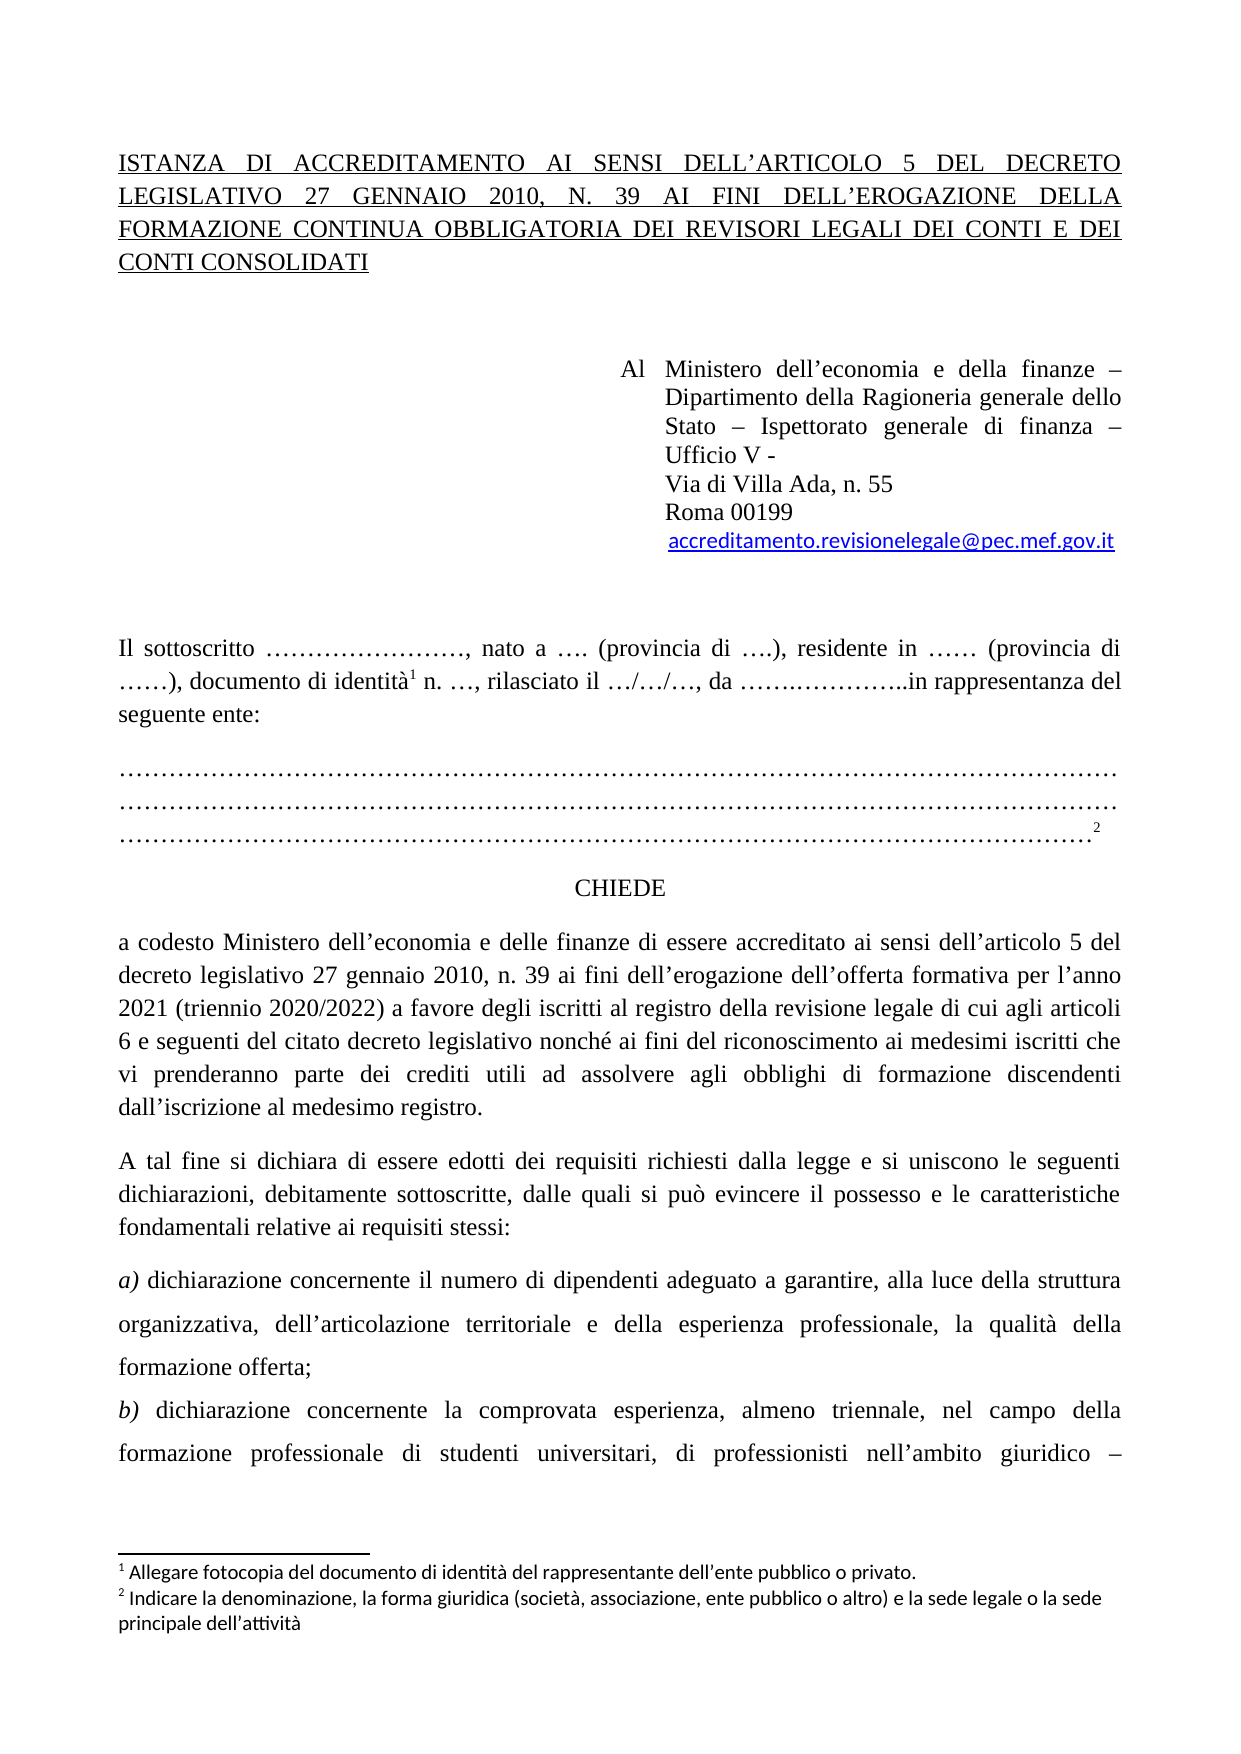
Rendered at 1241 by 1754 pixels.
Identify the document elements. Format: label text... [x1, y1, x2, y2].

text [118, 1395, 1122, 1467]
text CHIEDE [118, 873, 1122, 902]
text Il sottoscritto ……………………, nato a …. (provincia di ….), residente in …… (provincia di ……), documento di identità n. …, rilasciato il …/…/…, da …….…………..in rappresentanza del seguente ente: [118, 633, 1122, 728]
text ISTANZA DI ACCREDITAMENTO AI SENSI DELL’ARTICOLO 5 DEL DECRETO LEGISLATIVO 27 GENNAIO 2010, N. 39 AI FINI DELL’EROGAZIONE DELLA FORMAZIONE CONTINUA OBBLIGATORIA DEI REVISORI LEGALI DEI CONTI E DEI CONTI CONSOLIDATI [118, 240, 1122, 276]
text a codesto Ministero dell’economia e delle finanze di essere accreditato ai sensi dell’articolo 5 del decreto legislativo 27 gennaio 2010, n. 39 ai fini dell’erogazione dell’offerta formativa per l’anno 2021 (triennio 2020/2022) a favore degli iscritti al registro della revisione legale di cui agli articoli 6 e seguenti del citato decreto legislativo nonché ai fini del riconoscimento ai medesimi iscritti che vi prenderanno parte dei crediti utili ad assolvere agli obblighi di formazione discendenti dall’iscrizione al medesimo registro. [118, 927, 1122, 1121]
text ISTANZA DI ACCREDITAMENTO AI SENSI DELL’ARTICOLO 5 DEL DECRETO LEGISLATIVO 27 GENNAIO 2010, N. 39 AI FINI DELL’EROGAZIONE DELLA FORMAZIONE CONTINUA OBBLIGATORIA DEI REVISORI LEGALI DEI CONTI E DEI CONTI CONSOLIDATI [118, 174, 1122, 206]
text accreditamento.revisionelegale@pec.mef.gov.it [118, 526, 1122, 554]
text ISTANZA DI ACCREDITAMENTO AI SENSI DELL’ARTICOLO 5 DEL DECRETO LEGISLATIVO 27 GENNAIO 2010, N. 39 AI FINI DELL’EROGAZIONE DELLA FORMAZIONE CONTINUA OBBLIGATORIA DEI REVISORI LEGALI DEI CONTI E DEI CONTI CONSOLIDATI [118, 207, 1122, 239]
text …………………………………………………………………………………………………………………………………………………………………………………………………………………………………………………………………………………………………………………………… [118, 753, 1122, 848]
text a) dichiarazione concernente il numero di dipendenti adeguato a garantire, alla luce della struttura organizzativa, dell’articolazione territoriale e della esperienza professionale, la qualità della formazione offerta; [118, 1266, 1122, 1381]
text Roma 00199 [664, 497, 1122, 526]
text A tal fine si dichiara di essere edotti dei requisiti richiesti dalla legge e si uniscono le seguenti dichiarazioni, debitamente sottoscritte, dalle quali si può evincere il possesso e le caratteristiche fondamentali relative ai requisiti stessi: [118, 1146, 1122, 1241]
text ISTANZA DI ACCREDITAMENTO AI SENSI DELL’ARTICOLO 5 DEL DECRETO LEGISLATIVO 27 GENNAIO 2010, N. 39 AI FINI DELL’EROGAZIONE DELLA FORMAZIONE CONTINUA OBBLIGATORIA DEI REVISORI LEGALI DEI CONTI E DEI CONTI CONSOLIDATI [118, 148, 1122, 173]
text Al Ministero dell’economia e della finanze – Dipartimento della Ragioneria generale dello Stato – Ispettorato generale di finanza – Ufficio V - [620, 354, 1122, 469]
text Via di Villa Ada, n. 55 [664, 469, 1122, 497]
